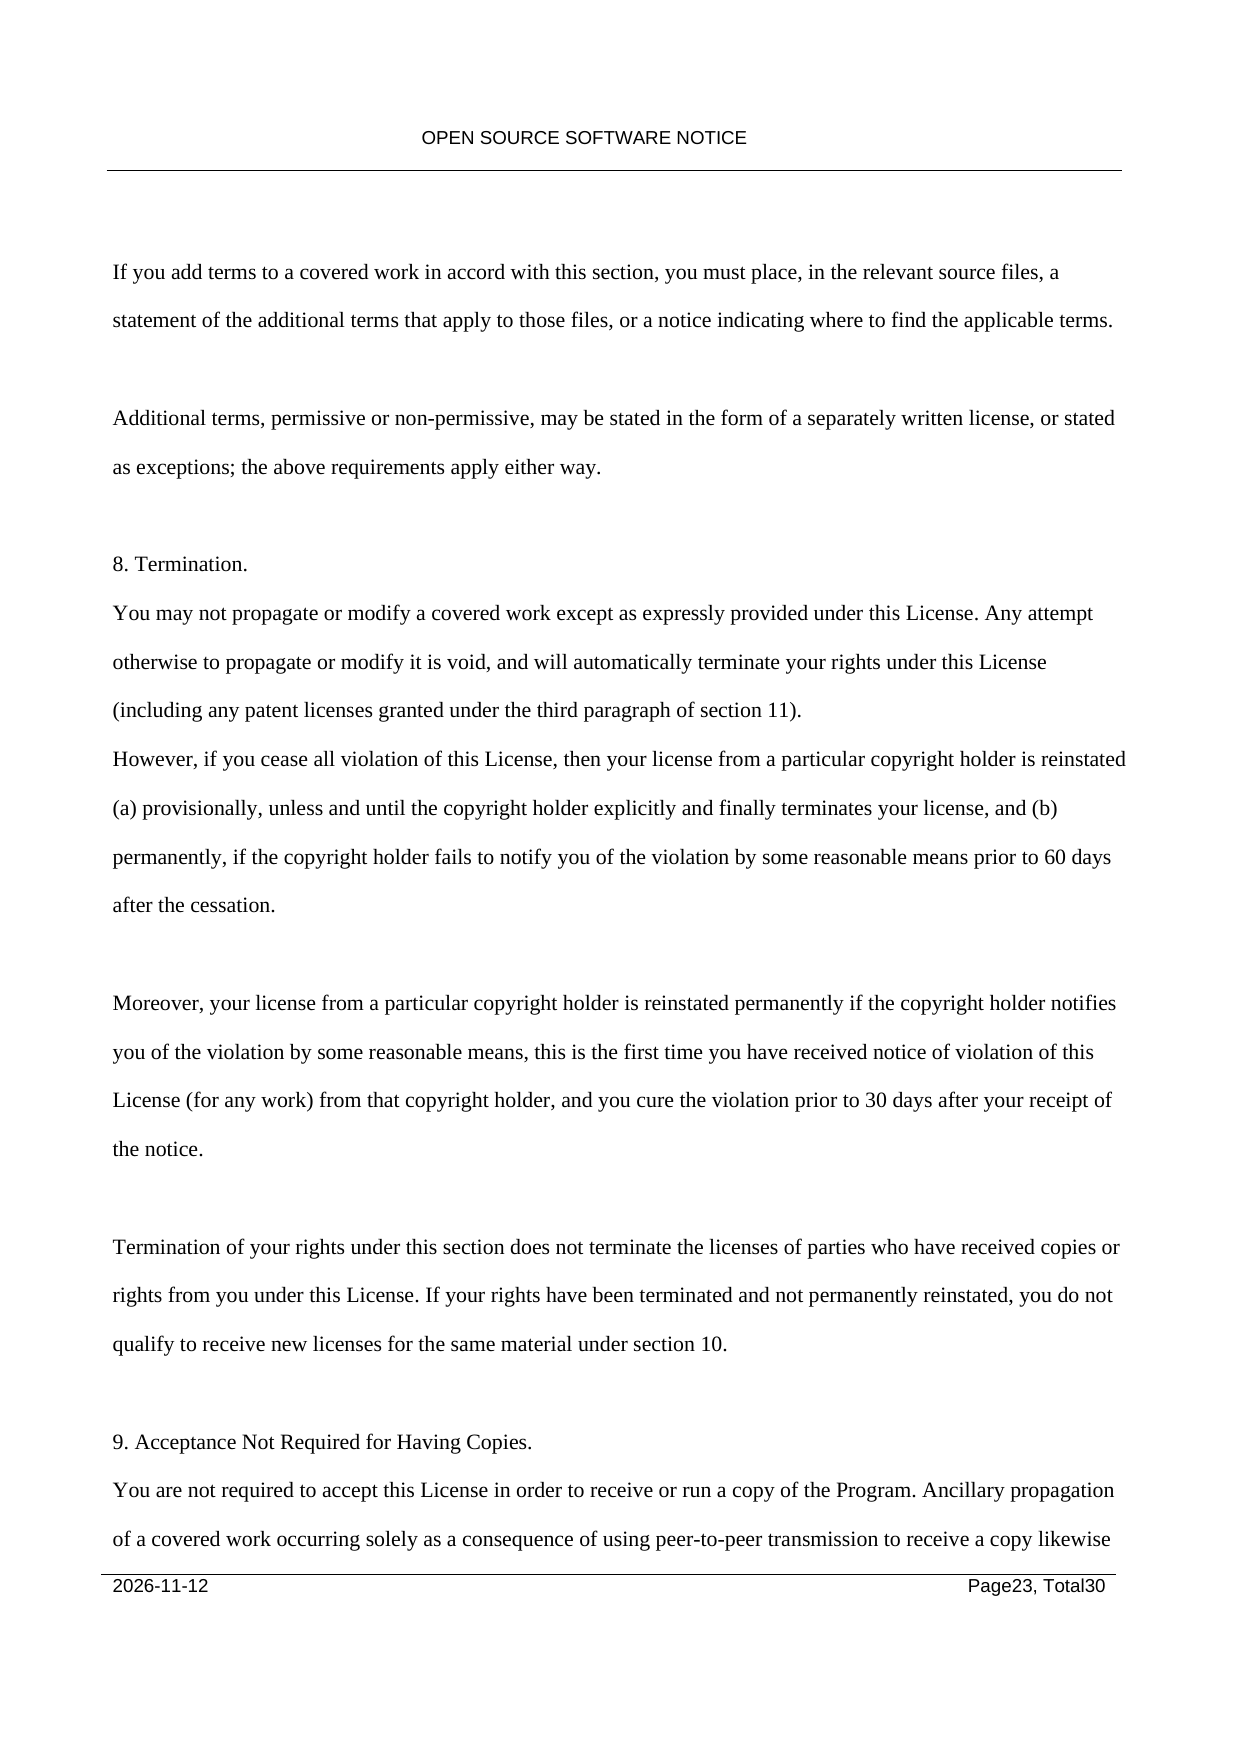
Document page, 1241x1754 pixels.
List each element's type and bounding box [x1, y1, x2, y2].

text [112, 206, 1128, 1555]
